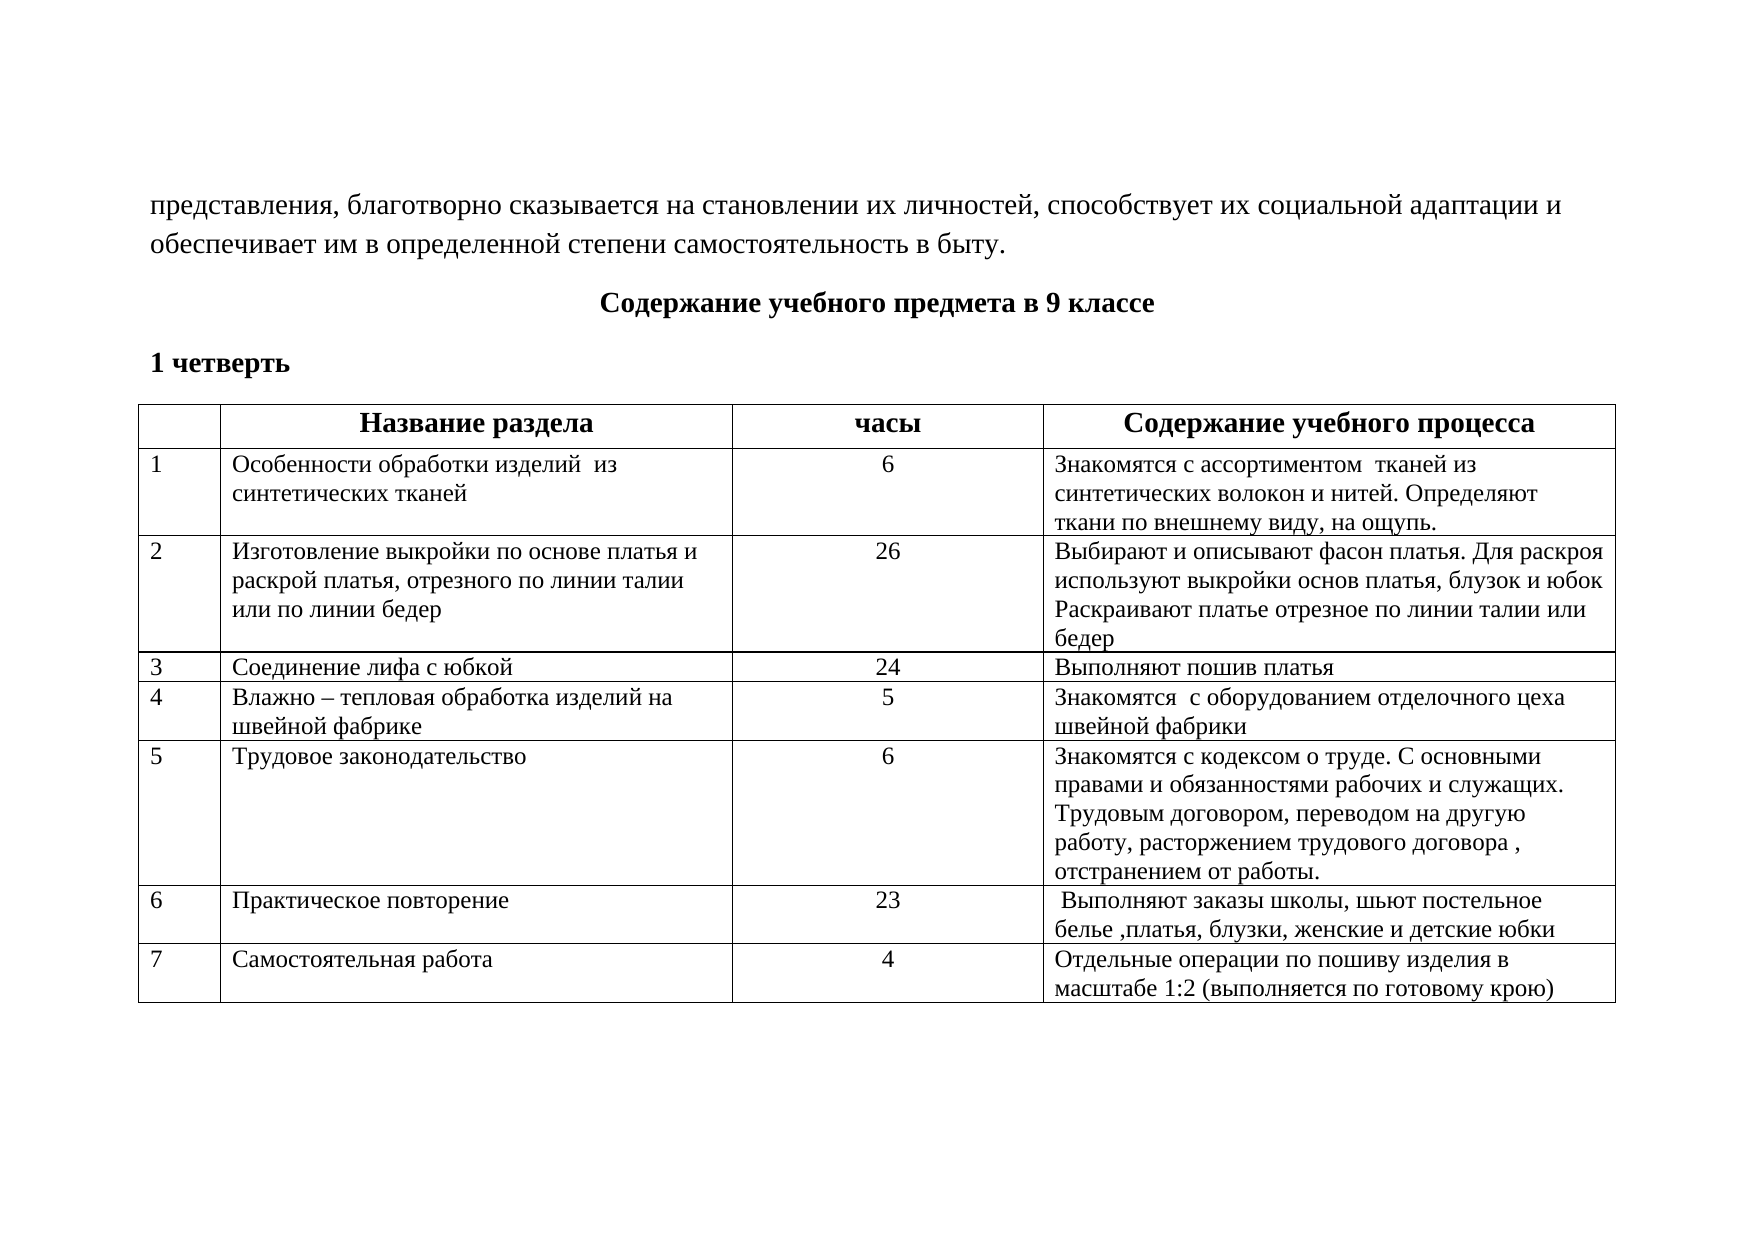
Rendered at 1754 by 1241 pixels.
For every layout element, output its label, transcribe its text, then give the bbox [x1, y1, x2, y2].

table_cell 26 [733, 536, 1043, 651]
table_cell 6 [139, 886, 220, 943]
table_cell Изготовление выкройки по основе платья и раскрой платья, отрезного по линии талии или по линии бедер [221, 536, 732, 651]
table_header Содержание учебного процесса [1044, 405, 1615, 448]
table_header Название раздела [221, 405, 732, 448]
table_cell Выполняют заказы школы, шьют постельное белье ,платья, блузки, женские и детские юбки [1044, 886, 1615, 943]
text Содержание учебного предмета в 9 классе [150, 285, 1604, 319]
table_cell Самостоятельная работа [221, 944, 732, 1002]
table_cell Выбирают и описывают фасон платья. Для раскроя используют выкройки основ платья, блузок и юбок Раскраивают платье отрезное по линии талии или бедер [1044, 536, 1615, 651]
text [150, 187, 1604, 259]
table_cell 5 [733, 682, 1043, 740]
table_cell 5 [139, 741, 220, 884]
table_cell Отдельные операции по пошиву изделия в масштабе 1:2 (выполняется по готовому крою) [1044, 944, 1615, 1002]
table_cell 1 [139, 449, 220, 535]
table_cell Влажно – тепловая обработка изделий на швейной фабрике [221, 682, 732, 740]
table_cell Выполняют пошив платья [1044, 653, 1615, 681]
table_header [139, 405, 220, 448]
table_cell Соединение лифа с юбкой [221, 653, 732, 681]
table_cell Знакомятся с ассортиментом тканей из синтетических волокон и нитей. Определяют ткани по внешнему виду, на ощупь. [1044, 449, 1615, 535]
table_cell Знакомятся с кодексом о труде. С основными правами и обязанностями рабочих и служащих. Трудовым договором, переводом на другую работу, расторжением трудового договора , отстранением от работы. [1044, 741, 1615, 884]
table_cell Трудовое законодательство [221, 741, 732, 884]
table_header часы [733, 405, 1043, 448]
table_cell Практическое повторение [221, 886, 732, 943]
table_cell 24 [733, 653, 1043, 681]
table_cell 7 [139, 944, 220, 1002]
table_cell 23 [733, 886, 1043, 943]
table_cell 3 [139, 653, 220, 681]
text 1 четверть [150, 345, 1604, 378]
table_cell Особенности обработки изделий из синтетических тканей [221, 449, 732, 535]
table_cell 4 [733, 944, 1043, 1002]
table_cell 4 [139, 682, 220, 740]
table_cell 6 [733, 741, 1043, 884]
table_cell Знакомятся с оборудованием отделочного цеха швейной фабрики [1044, 682, 1615, 740]
table_cell 6 [733, 449, 1043, 535]
table_cell 2 [139, 536, 220, 651]
